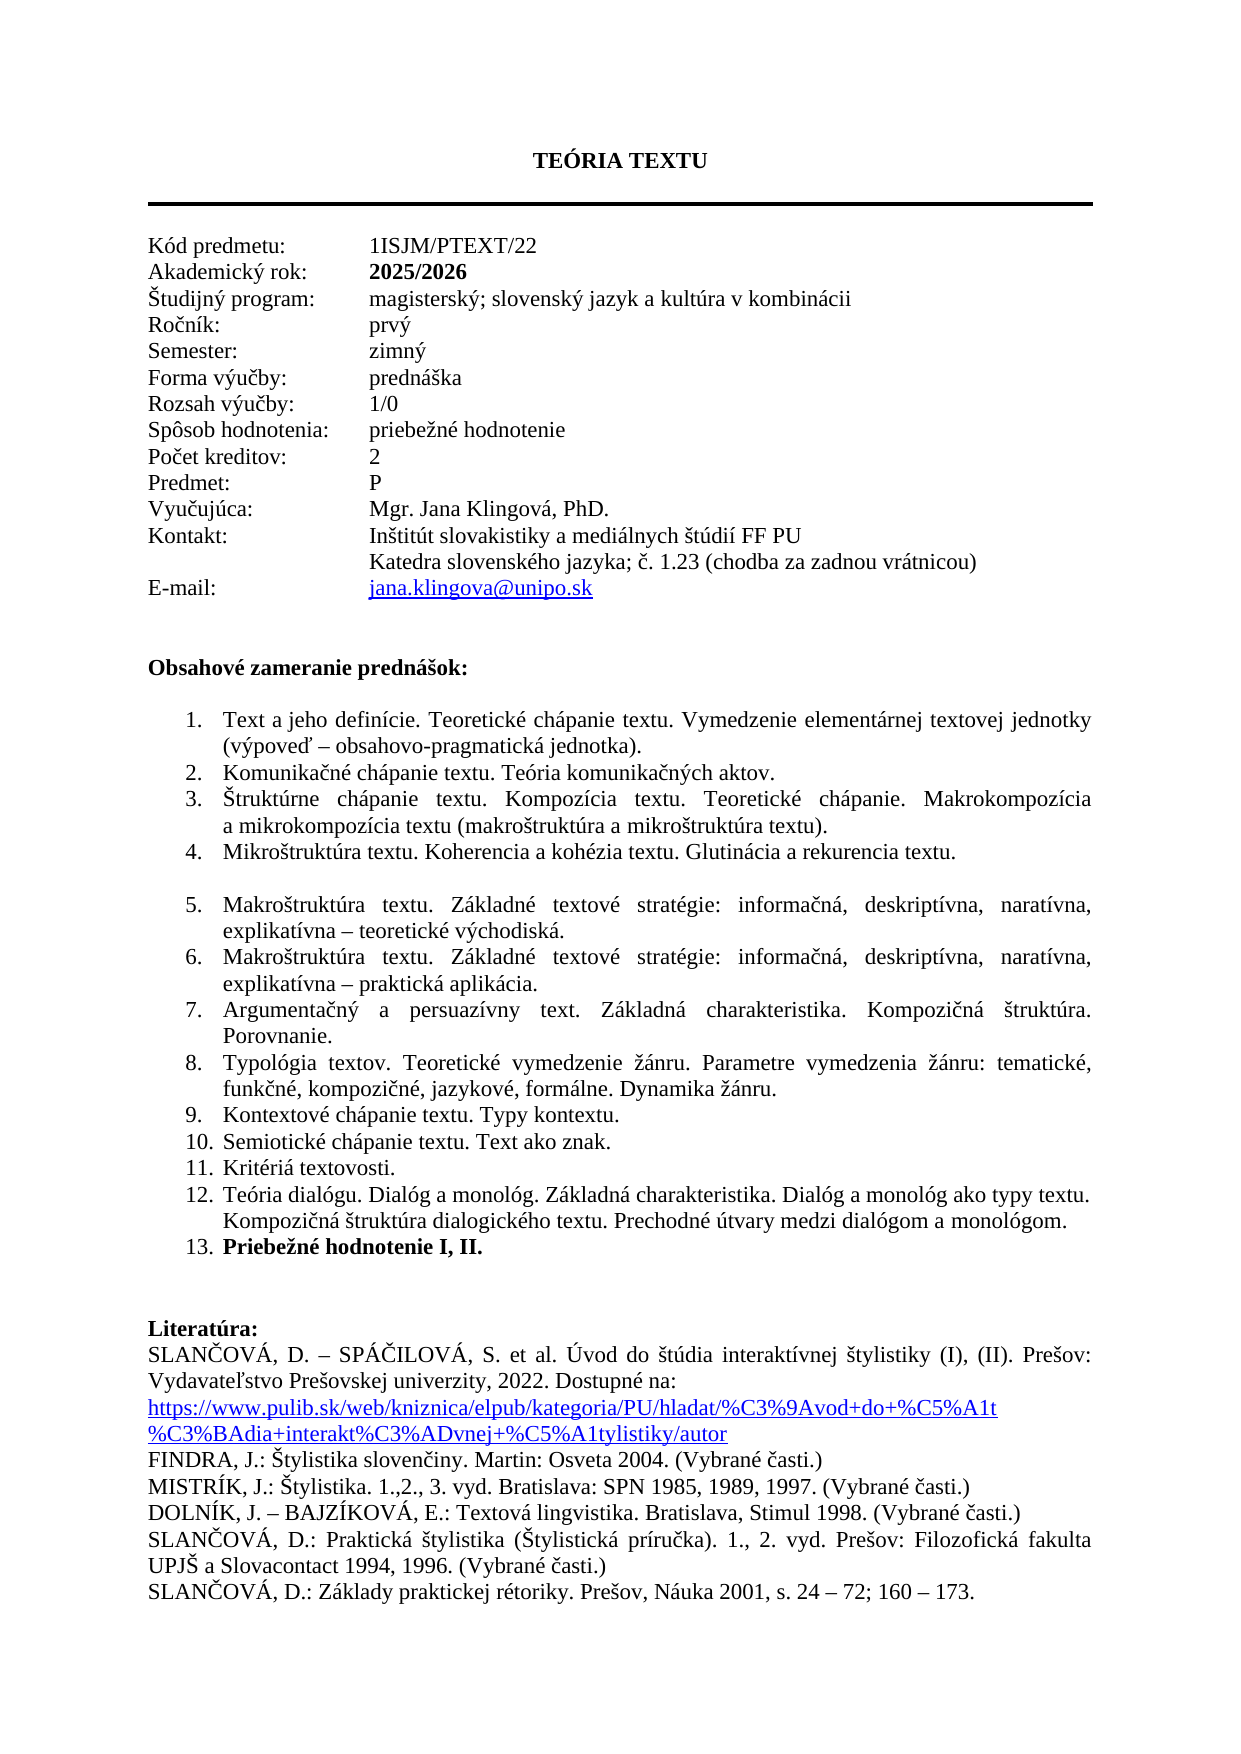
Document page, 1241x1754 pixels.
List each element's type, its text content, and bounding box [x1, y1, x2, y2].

text SLANČOVÁ, D. – SPÁČILOVÁ, S. et al. Úvod do štúdia interaktívnej štylistiky (I), (II). Prešov: Vydavateľstvo Prešovskej univerzity, 2022. Dostupné na: [148, 1341, 1093, 1394]
text Kód predmetu: 1ISJM/PTEXT/22 [148, 232, 1093, 258]
list Mikroštruktúra textu. Koherencia a kohézia textu. Glutinácia a rekurencia textu. [185, 838, 1093, 864]
list Štruktúrne chápanie textu. Kompozícia textu. Teoretické chápanie. Makrokompozícia a mikrokompozícia textu (makroštruktúra a mikroštruktúra textu). [185, 785, 1093, 838]
text Predmet: P [148, 469, 1093, 495]
text Ročník: prvý [148, 311, 1093, 337]
list Semiotické chápanie textu. Text ako znak. [185, 1128, 1093, 1154]
text Rozsah výučby: 1/0 [148, 390, 1093, 416]
text Spôsob hodnotenia: priebežné hodnotenie [148, 416, 1093, 443]
list Komunikačné chápanie textu. Teória komunikačných aktov. [185, 759, 1093, 785]
text Počet kreditov: 2 [148, 443, 1093, 469]
text Semester: zimný [148, 337, 1093, 364]
text Forma výučby: prednáška [148, 364, 1093, 390]
text Akademický rok: 2025/2026 [148, 258, 1093, 284]
list Kontextové chápanie textu. Typy kontextu. [185, 1102, 1093, 1128]
text Kontakt: Inštitút slovakistiky a mediálnych štúdií FF PU [148, 522, 1093, 548]
list Text a jeho definície. Teoretické chápanie textu. Vymedzenie elementárnej textovej jednotky (výpoveď – obsahovo-pragmatická jednotka). [185, 706, 1093, 759]
text https://www.pulib.sk/web/kniznica/elpub/kategoria/PU/hladat/%C3%9Avod+do+%C5%A1t%C3%BAdia+interakt%C3%ADvnej+%C5%A1tylistiky/autor [148, 1394, 1093, 1447]
list Teória dialógu. Dialóg a monológ. Základná charakteristika. Dialóg a monológ ako typy textu. Kompozičná štruktúra dialogického textu. Prechodné útvary medzi dialógom a monológom. [185, 1181, 1093, 1233]
list Typológia textov. Teoretické vymedzenie žánru. Parametre vymedzenia žánru: tematické, funkčné, kompozičné, jazykové, formálne. Dynamika žánru. [185, 1049, 1093, 1102]
list Kritériá textovosti. [185, 1154, 1093, 1181]
text Obsahové zameranie prednášok: [148, 653, 1093, 680]
text Literatúra: [148, 1315, 1093, 1341]
text SLANČOVÁ, D.: Praktická štylistika (Štylistická príručka). 1., 2. vyd. Prešov: Filozofická fakulta UPJŠ a Slovacontact 1994, 1996. (Vybrané časti.) [148, 1526, 1093, 1578]
list Makroštruktúra textu. Základné textové stratégie: informačná, deskriptívna, naratívna, explikatívna – teoretické východiská. [185, 891, 1093, 943]
text MISTRÍK, J.: Štylistika. 1.,2., 3. vyd. Bratislava: SPN 1985, 1989, 1997. (Vybrané časti.) [148, 1473, 1093, 1499]
text E-mail: jana.klingova@unipo.sk [148, 574, 1093, 601]
list Argumentačný a persuazívny text. Základná charakteristika. Kompozičná štruktúra. Porovnanie. [185, 996, 1093, 1049]
text Študijný program: magisterský; slovenský jazyk a kultúra v kombinácii [148, 284, 1093, 311]
text DOLNÍK, J. – BAJZÍKOVÁ, E.: Textová lingvistika. Bratislava, Stimul 1998. (Vybrané časti.) [148, 1499, 1093, 1526]
text Vyučujúca: Mgr. Jana Klingová, PhD. [148, 495, 1093, 522]
text teória textu [148, 148, 1093, 174]
text FINDRA, J.: Štylistika slovenčiny. Martin: Osveta 2004. (Vybrané časti.) [148, 1447, 1093, 1473]
list Priebežné hodnotenie I, II. [185, 1233, 1093, 1260]
list Makroštruktúra textu. Základné textové stratégie: informačná, deskriptívna, naratívna, explikatívna – praktická aplikácia. [185, 943, 1093, 996]
text Katedra slovenského jazyka; č. 1.23 (chodba za zadnou vrátnicou) [148, 548, 1093, 574]
text SLANČOVÁ, D.: Základy praktickej rétoriky. Prešov, Náuka 2001, s. 24 – 72; 160 – 173. [148, 1578, 1093, 1605]
